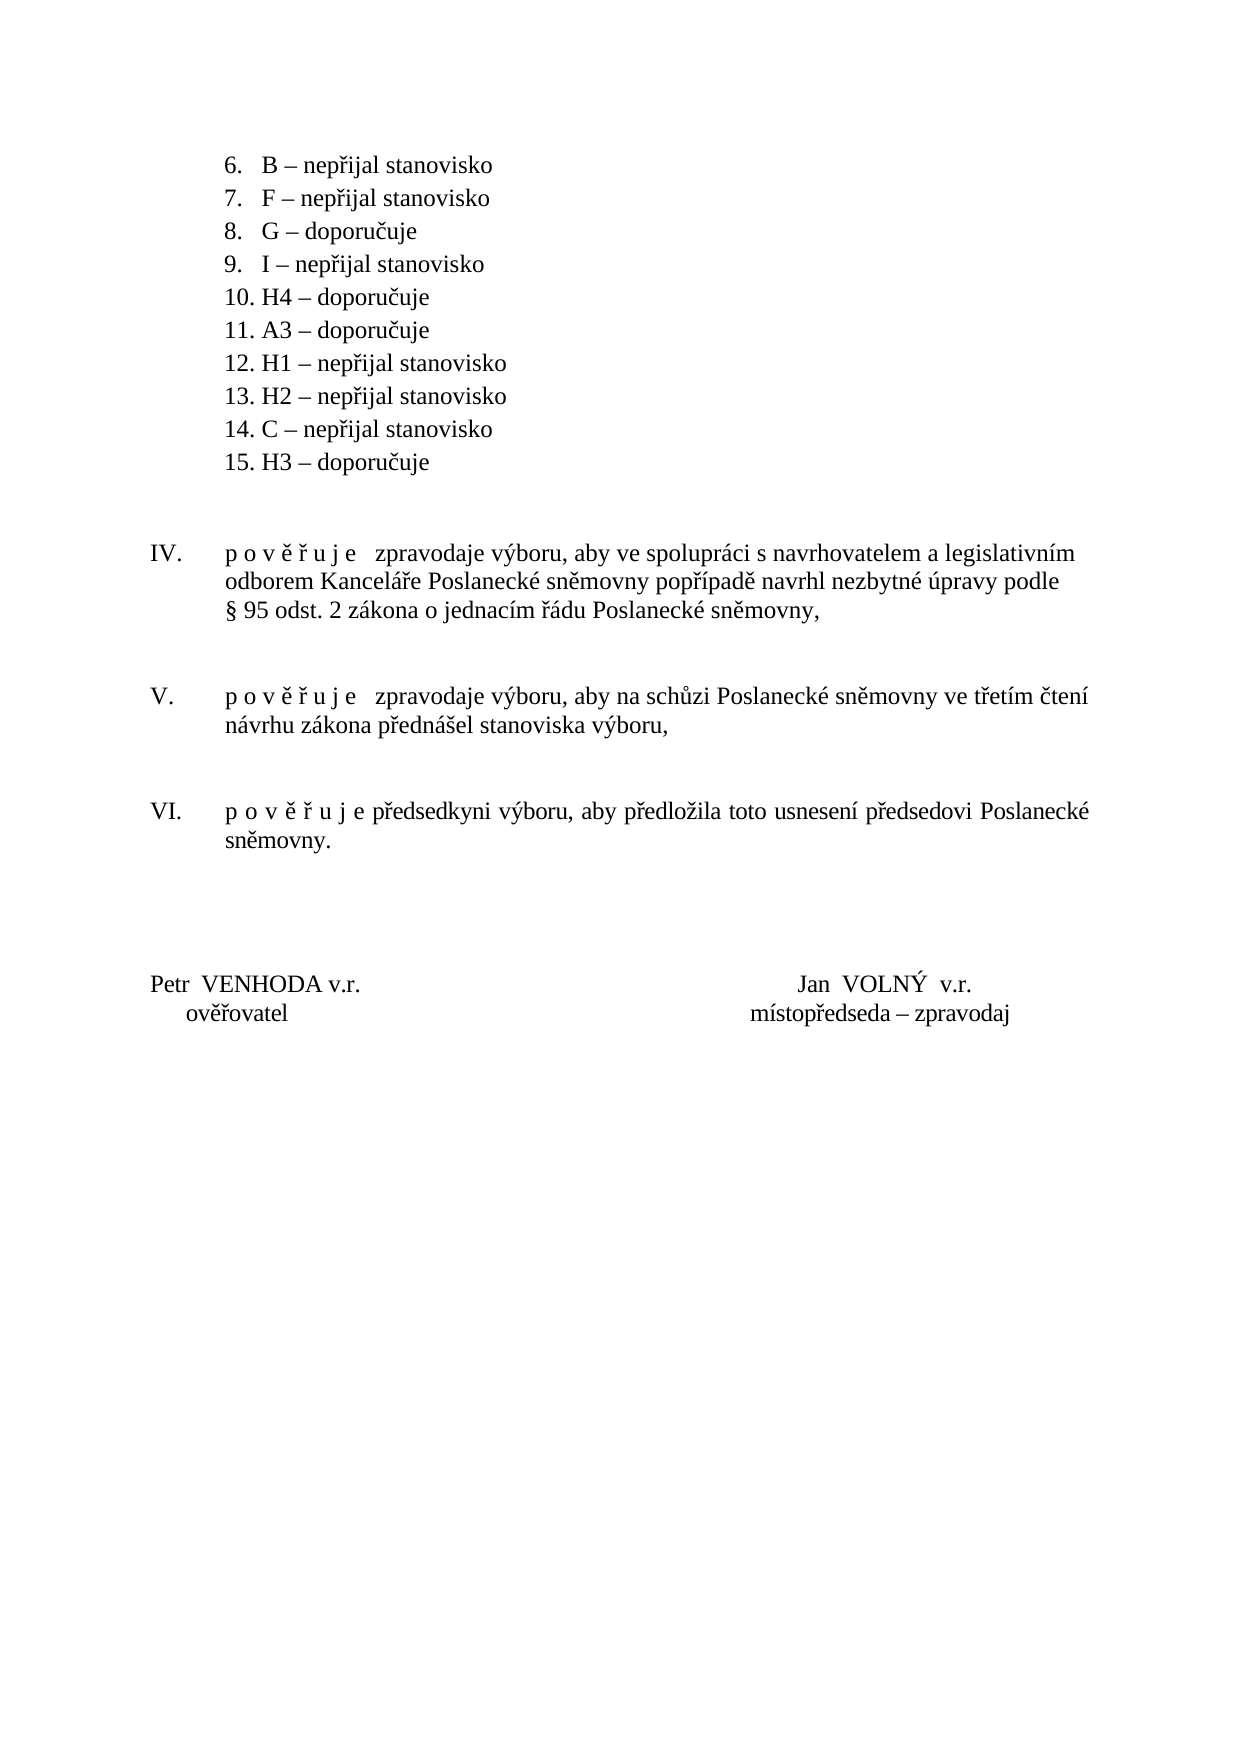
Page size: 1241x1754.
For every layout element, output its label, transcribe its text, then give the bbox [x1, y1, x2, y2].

list A3 – doporučuje [224, 315, 1090, 344]
text V. p o v ě ř u j e zpravodaje výboru, aby na schůzi Poslanecké sněmovny ve třetím čtení návrhu zákona přednášel stanoviska výboru, [150, 681, 1090, 739]
list H2 – nepřijal stanovisko [224, 381, 1090, 410]
list H4 – doporučuje [224, 282, 1090, 311]
text ověřovatel místopředseda – zpravodaj [150, 998, 1090, 1026]
text IV. p o v ě ř u j e zpravodaje výboru, aby ve spolupráci s navrhovatelem a legislativním odborem Kanceláře Poslanecké sněmovny popřípadě navrhl nezbytné úpravy podle § 95 odst. 2 zákona o jednacím řádu Poslanecké sněmovny, [150, 538, 1090, 624]
list H1 – nepřijal stanovisko [224, 348, 1090, 377]
list B – nepřijal stanovisko [224, 150, 1090, 179]
text VI. p o v ě ř u j e předsedkyni výboru, aby předložila toto usnesení předsedovi Poslanecké sněmovny. [150, 796, 1090, 854]
text Petr VENHODA v.r. Jan VOLNÝ v.r. [150, 969, 1090, 998]
list C – nepřijal stanovisko [224, 414, 1090, 443]
list F – nepřijal stanovisko [224, 183, 1090, 212]
list H3 – doporučuje [224, 447, 1090, 476]
list G – doporučuje [224, 216, 1090, 245]
list I – nepřijal stanovisko [224, 249, 1090, 278]
